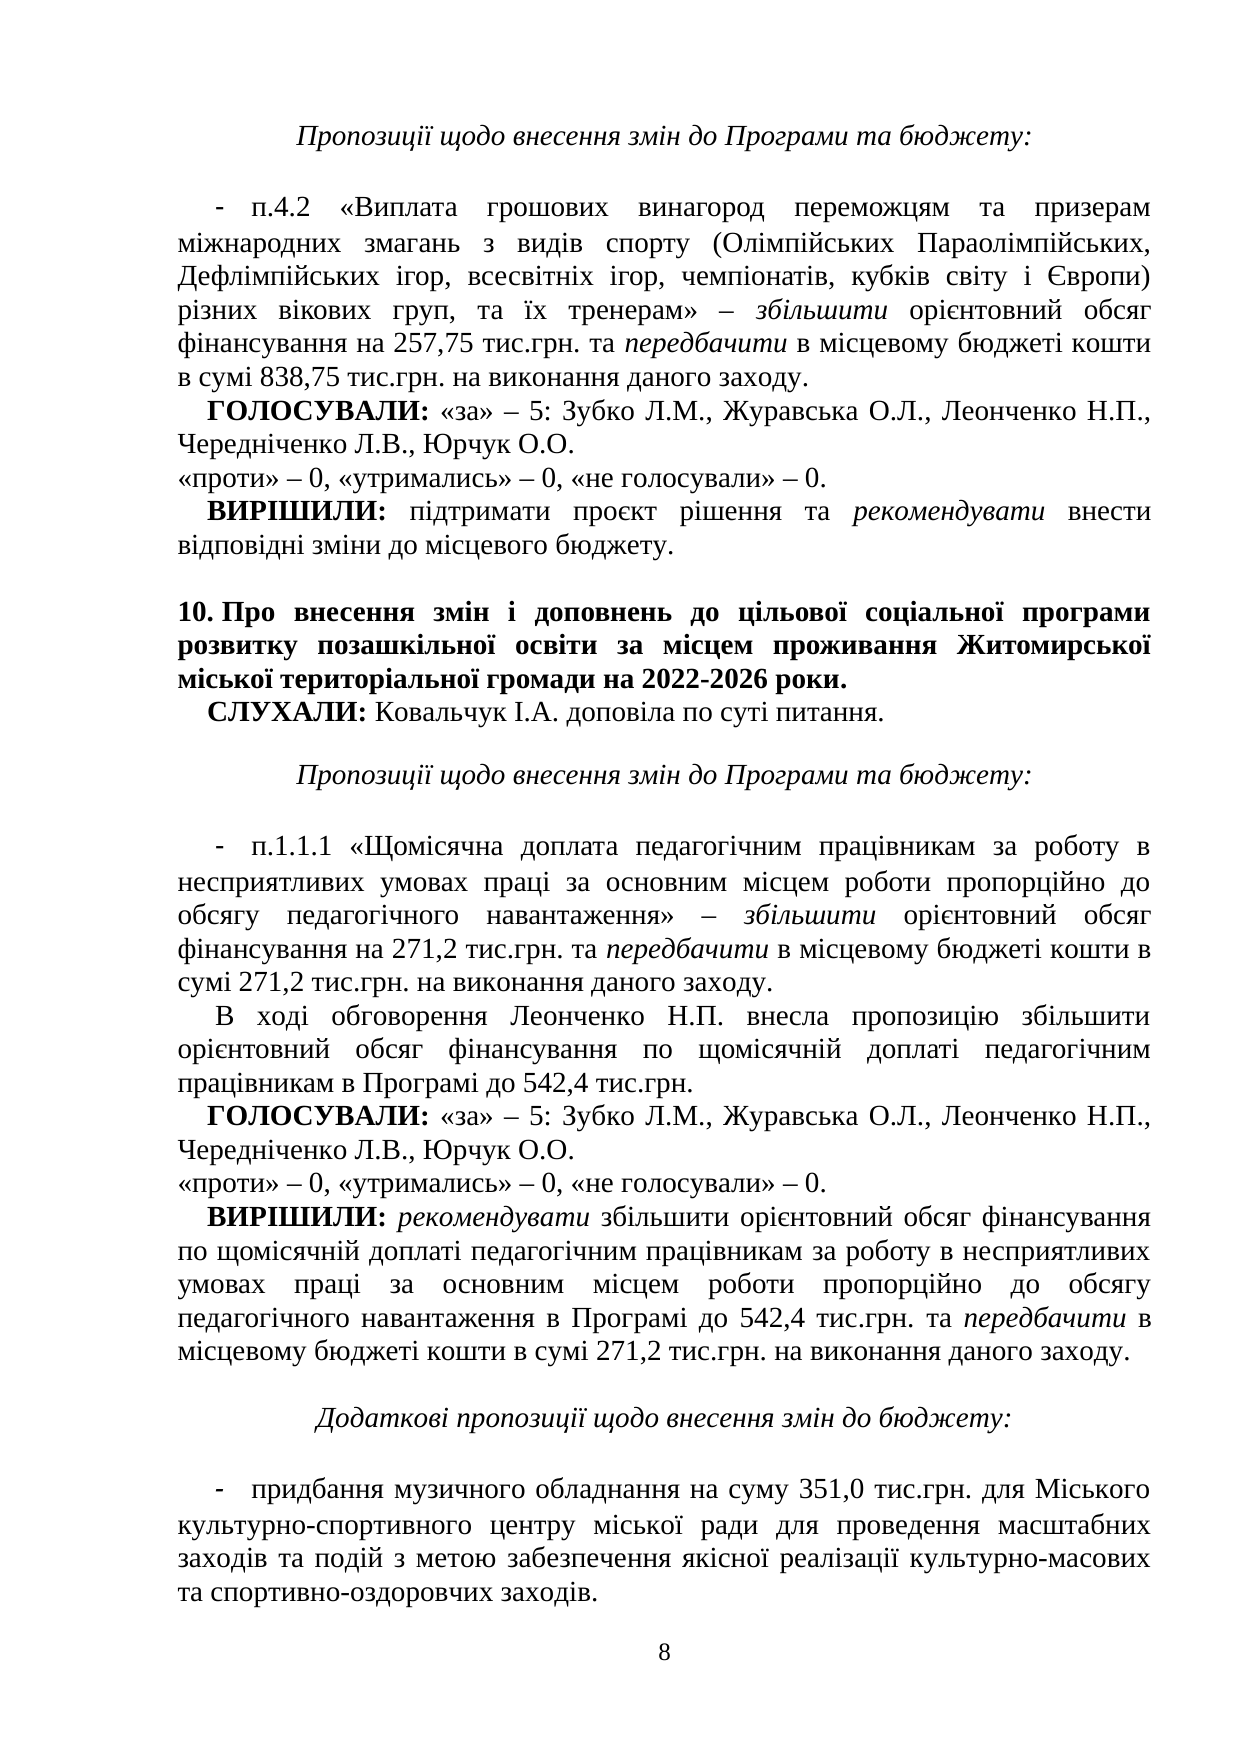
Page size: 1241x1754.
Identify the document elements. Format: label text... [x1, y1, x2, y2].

list Пропозиції щодо внесення змін до Програми та бюджету: [177, 757, 1152, 790]
list В ході обговорення Леонченко Н.П. внесла пропозицію збільшити орієнтовний обсяг фінансування по щомісячній доплаті педагогічним працівникам в Програмі до 542,4 тис.грн. [177, 998, 1152, 1098]
list СЛУХАЛИ: Ковальчук І.А. доповіла по суті питання. [177, 694, 1152, 728]
text «проти» – 0, «утримались» – 0, «не голосували» – 0. [177, 460, 1152, 493]
list Пропозиції щодо внесення змін до Програми та бюджету: [177, 118, 1152, 152]
text «проти» – 0, «утримались» – 0, «не голосували» – 0. [177, 1166, 1152, 1199]
list Додаткові пропозиції щодо внесення змін до бюджету: [177, 1400, 1152, 1434]
list ГОЛОСУВАЛИ: «за» – 5: Зубко Л.М., Журавська О.Л., Леонченко Н.П., Чередніченко Л.В., Юрчук О.О. [177, 393, 1152, 460]
list п.1.1.1 «Щомісячна доплата педагогічним працівникам за роботу в несприятливих умовах праці за основним місцем роботи пропорційно до обсягу педагогічного навантаження» – збільшити орієнтовний обсяг фінансування на 271,2 тис.грн. та передбачити в місцевому бюджеті кошти в сумі 271,2 тис.грн. на виконання даного заходу. [177, 824, 1152, 998]
list Про внесення змін і доповнень до цільової соціальної програми розвитку позашкільної освіти за місцем проживання Житомирської міської територіальної громади на 2022-2026 роки. [177, 594, 1152, 694]
list ГОЛОСУВАЛИ: «за» – 5: Зубко Л.М., Журавська О.Л., Леонченко Н.П., Чередніченко Л.В., Юрчук О.О. [177, 1098, 1152, 1166]
list придбання музичного обладнання на суму 351,0 тис.грн. для Міського культурно-спортивного центру міської ради для проведення масштабних заходів та подій з метою забезпечення якісної реалізації культурно-масових та спортивно-оздоровчих заходів. [177, 1467, 1152, 1608]
text ВИРІШИЛИ: підтримати проєкт рішення та рекомендувати внести відповідні зміни до місцевого бюджету. [177, 493, 1152, 560]
text ВИРІШИЛИ: рекомендувати збільшити орієнтовний обсяг фінансування по щомісячній доплаті педагогічним працівникам за роботу в несприятливих умовах праці за основним місцем роботи пропорційно до обсягу педагогічного навантаження в Програмі до 542,4 тис.грн. та передбачити в місцевому бюджеті кошти в сумі 271,2 тис.грн. на виконання даного заходу. [177, 1199, 1152, 1367]
list п.4.2 «Виплата грошових винагород переможцям та призерам міжнародних змагань з видів спорту (Олімпійських Параолімпійських, Дефлімпійських ігор, всесвітніх ігор, чемпіонатів, кубків світу і Європи) різних вікових груп, та їх тренерам» – збільшити орієнтовний обсяг фінансування на 257,75 тис.грн. та передбачити в місцевому бюджеті кошти в сумі 838,75 тис.грн. на виконання даного заходу. [177, 185, 1152, 393]
